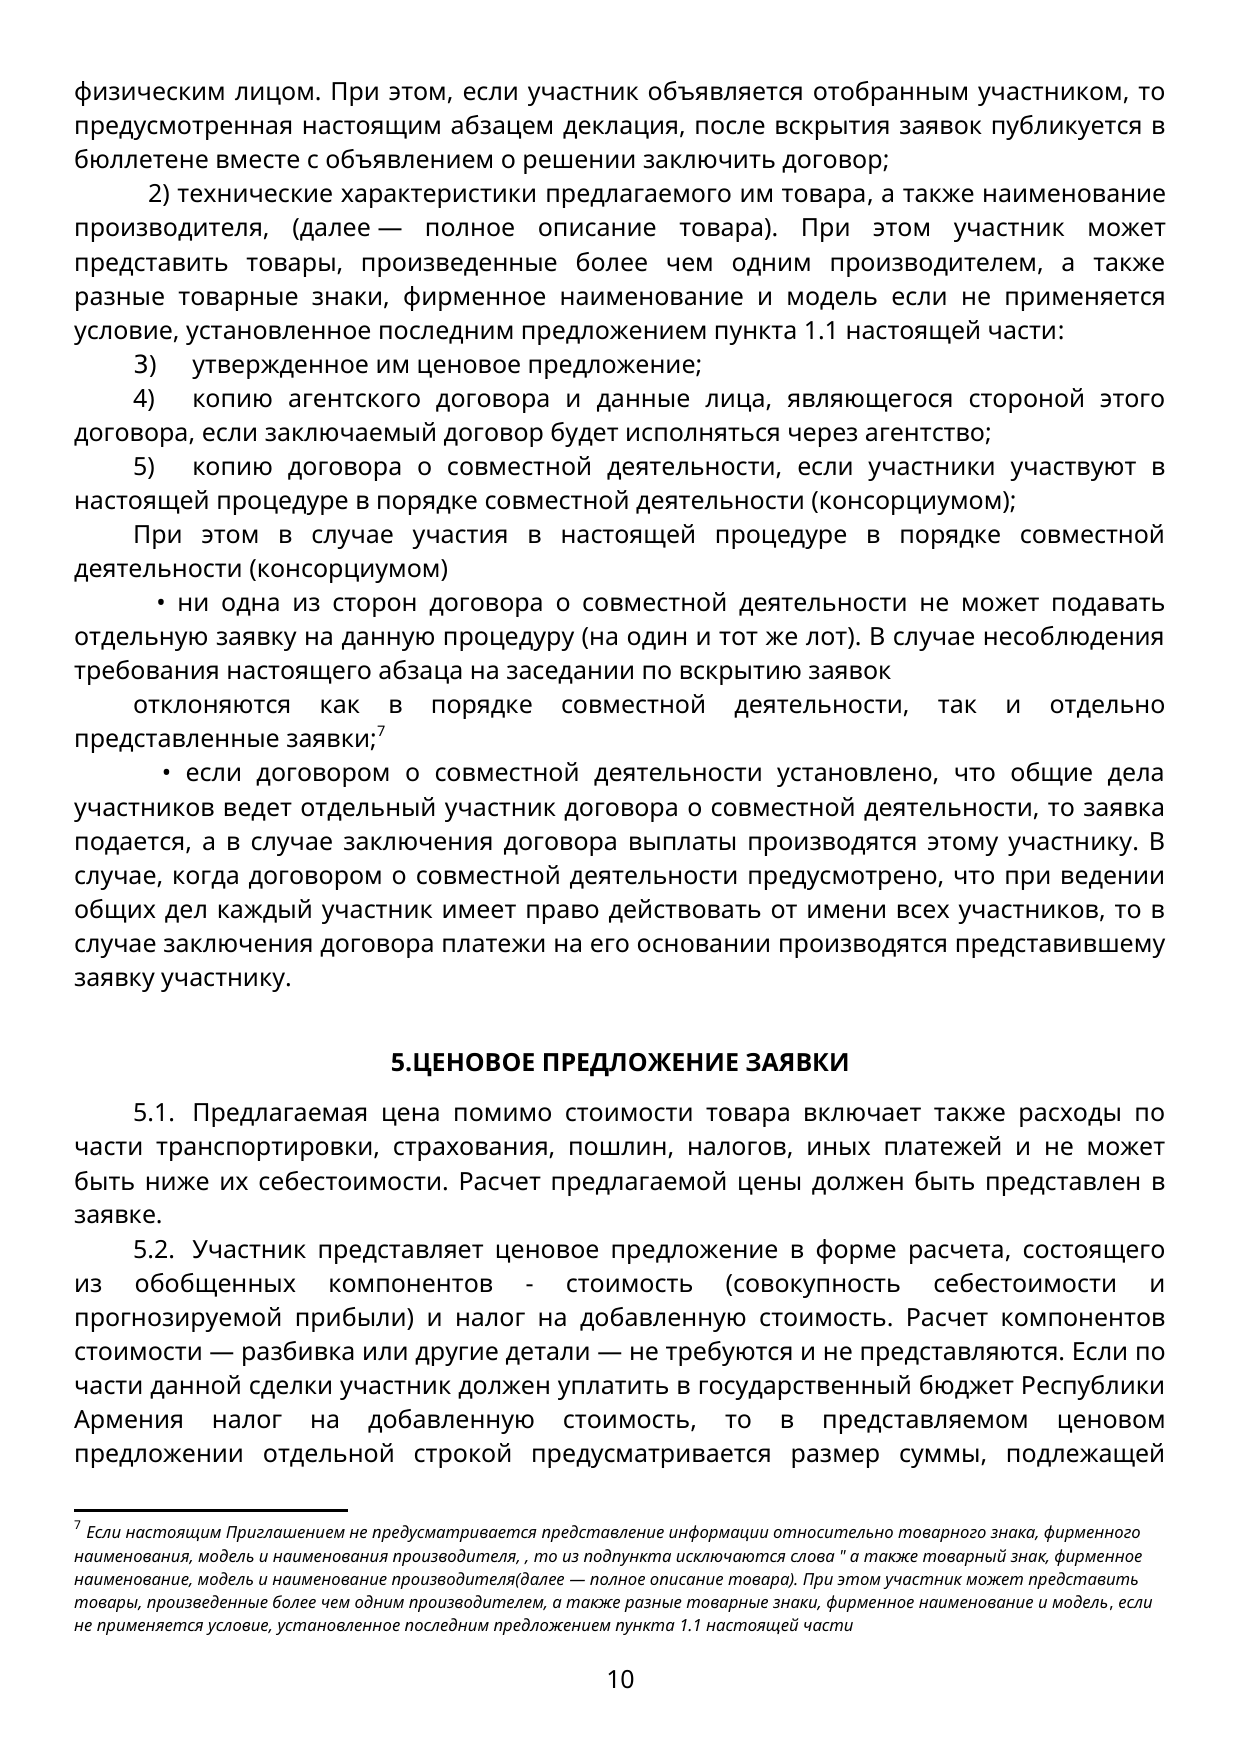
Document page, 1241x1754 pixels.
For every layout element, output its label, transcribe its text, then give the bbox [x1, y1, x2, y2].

text • если договором о совместной деятельности установлено, что общие дела участников ведет отдельный участник договора о совместной деятельности, то заявка подается, а в случае заключения договора выплаты производятся этому участнику. В случае, когда договором о совместной деятельности предусмотрено, что при ведении общих дел каждый участник имеет право действовать от имени всех участников, то в случае заключения договора платежи на его основании производятся представившему заявку участнику. [74, 755, 1167, 993]
text 4) копию агентского договора и данные лица, являющегося стороной этого договора, если заключаемый договор будет исполняться через агентство; [74, 380, 1167, 448]
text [74, 1231, 1167, 1470]
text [74, 74, 1167, 176]
text отклоняются как в порядке совместной деятельности, так и отдельно представленные заявки;7 [74, 687, 1167, 755]
text 5.ЦЕНОВОЕ ПРЕДЛОЖЕНИЕ ЗАЯВКИ [74, 1044, 1167, 1078]
text 3) утвержденное им ценовое предложение; [74, 346, 1167, 380]
text 2) технические характеристики предлагаемого им товара, а также наименование производителя, (далее — полное описание товара). При этом участник может представить товары, произведенные более чем одним производителем, а также разные товарные знаки, фирменное наименование и модель если не применяется условие, установленное последним предложением пункта 1.1 настоящей части: [74, 176, 1167, 346]
text • ни одна из сторон договора о совместной деятельности не может подавать отдельную заявку на данную процедуру (на один и тот же лот). В случае несоблюдения требования настоящего абзаца на заседании по вскрытию заявок [74, 585, 1167, 687]
text 5.1. Предлагаемая цена помимо стоимости товара включает также расходы по части транспортировки, страхования, пошлин, налогов, иных платежей и не может быть ниже их себестоимости. Расчет предлагаемой цены должен быть представлен в заявке. [74, 1095, 1167, 1231]
text При этом в случае участия в настоящей процедуре в порядке совместной деятельности (консорциумом) [74, 517, 1167, 585]
text 5) копию договора о совместной деятельности, если участники участвуют в настоящей процедуре в порядке совместной деятельности (консорциумом); [74, 448, 1167, 517]
